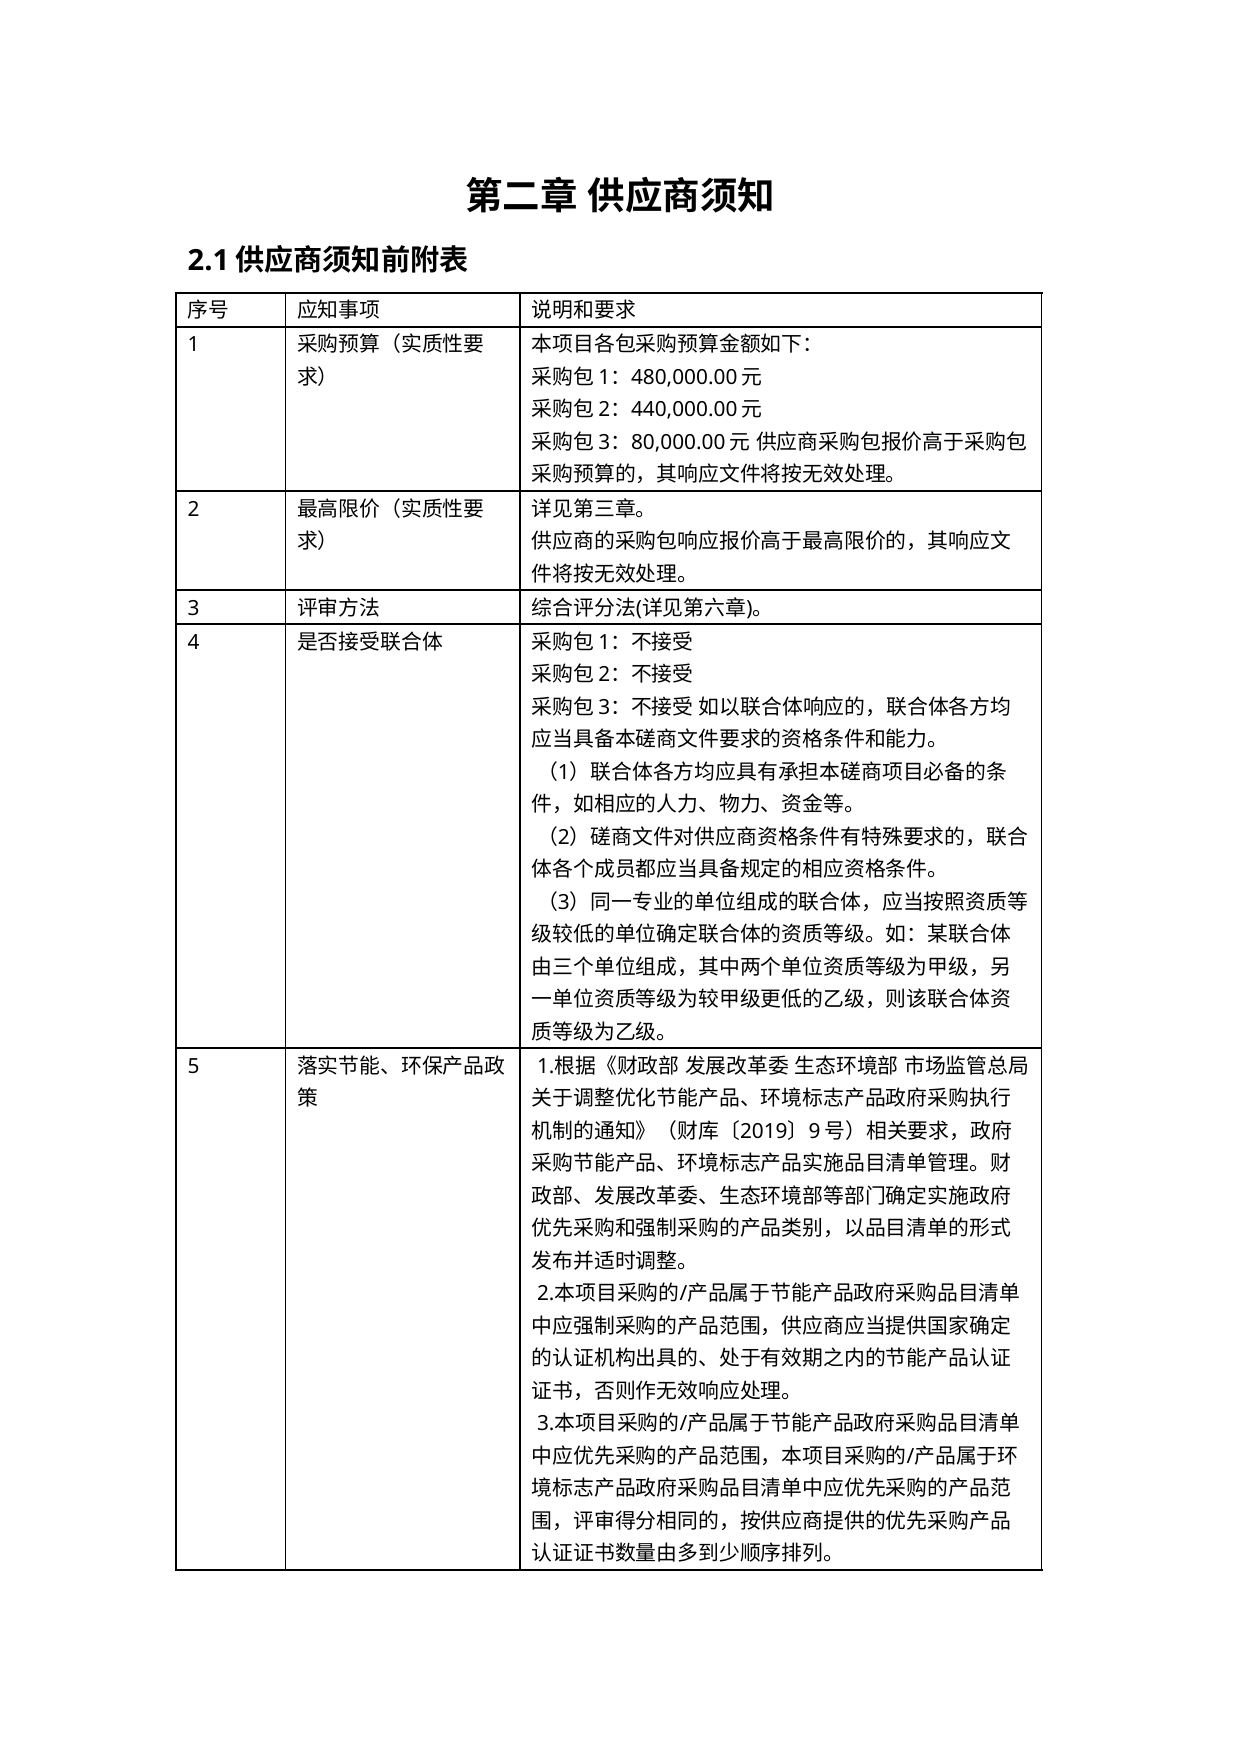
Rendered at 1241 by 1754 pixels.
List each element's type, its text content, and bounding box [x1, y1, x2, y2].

table_cell 详见第三章。 供应商的采购包响应报价高于最高限价的，其响应文件将按无效处理。 [521, 492, 1041, 589]
table_cell 4 [177, 625, 285, 1047]
table_cell 采购预算（实质性要求） [286, 328, 519, 490]
table_cell 最高限价（实质性要求） [286, 492, 519, 589]
table_header 序号 [177, 294, 285, 326]
table_cell 综合评分法(详见第六章)。 [521, 591, 1041, 623]
table_header 说明和要求 [521, 294, 1041, 326]
text 2.1供应商须知前附表 [187, 227, 1053, 292]
table_cell 3 [177, 591, 285, 623]
table_cell 评审方法 [286, 591, 519, 623]
table_cell 本项目各包采购预算金额如下： 采购包1：480,000.00元 采购包2：440,000.00元 采购包3：80,000.00元 供应商采购包报价高于采购包采购预算的，其响应文件将按无效处理。 [521, 328, 1041, 490]
table_cell 落实节能、环保产品政策 [286, 1049, 519, 1569]
table_header 应知事项 [286, 294, 519, 326]
table_cell 采购包1：不接受 采购包2：不接受 采购包3：不接受 如以联合体响应的，联合体各方均应当具备本磋商文件要求的资格条件和能力。 （1）联合体各方均应具有承担本磋商项目必备的条件，如相应的人力、物力、资金等。 （2）磋商文件对供应商资格条件有特殊要求的，联合体各个成员都应当具备规定的相应资格条件。 （3）同一专业的单位组成的联合体，应当按照资质等级较低的单位确定联合体的资质等级。如：某联合体由三个单位组成，其中两个单位资质等级为甲级，另一单位资质等级为较甲级更低的乙级，则该联合体资质等级为乙级。 [521, 625, 1041, 1047]
table_cell 1.根据《财政部 发展改革委 生态环境部 市场监管总局关于调整优化节能产品、环境标志产品政府采购执行机制的通知》（财库〔2019〕9号）相关要求，政府采购节能产品、环境标志产品实施品目清单管理。财政部、发展改革委、生态环境部等部门确定实施政府优先采购和强制采购的产品类别，以品目清单的形式发布并适时调整。 2.本项目采购的/产品属于节能产品政府采购品目清单中应强制采购的产品范围，供应商应当提供国家确定的认证机构出具的、处于有效期之内的节能产品认证证书，否则作无效响应处理。 3.本项目采购的/产品属于节能产品政府采购品目清单中应优先采购的产品范围，本项目采购的/产品属于环境标志产品政府采购品目清单中应优先采购的产品范围，评审得分相同的，按供应商提供的优先采购产品认证证书数量由多到少顺序排列。 [521, 1049, 1041, 1569]
table_cell 2 [177, 492, 285, 589]
text 第二章 供应商须知 [187, 162, 1053, 227]
table_cell 1 [177, 328, 285, 490]
table_cell 5 [177, 1049, 285, 1569]
table_cell 是否接受联合体 [286, 625, 519, 1047]
